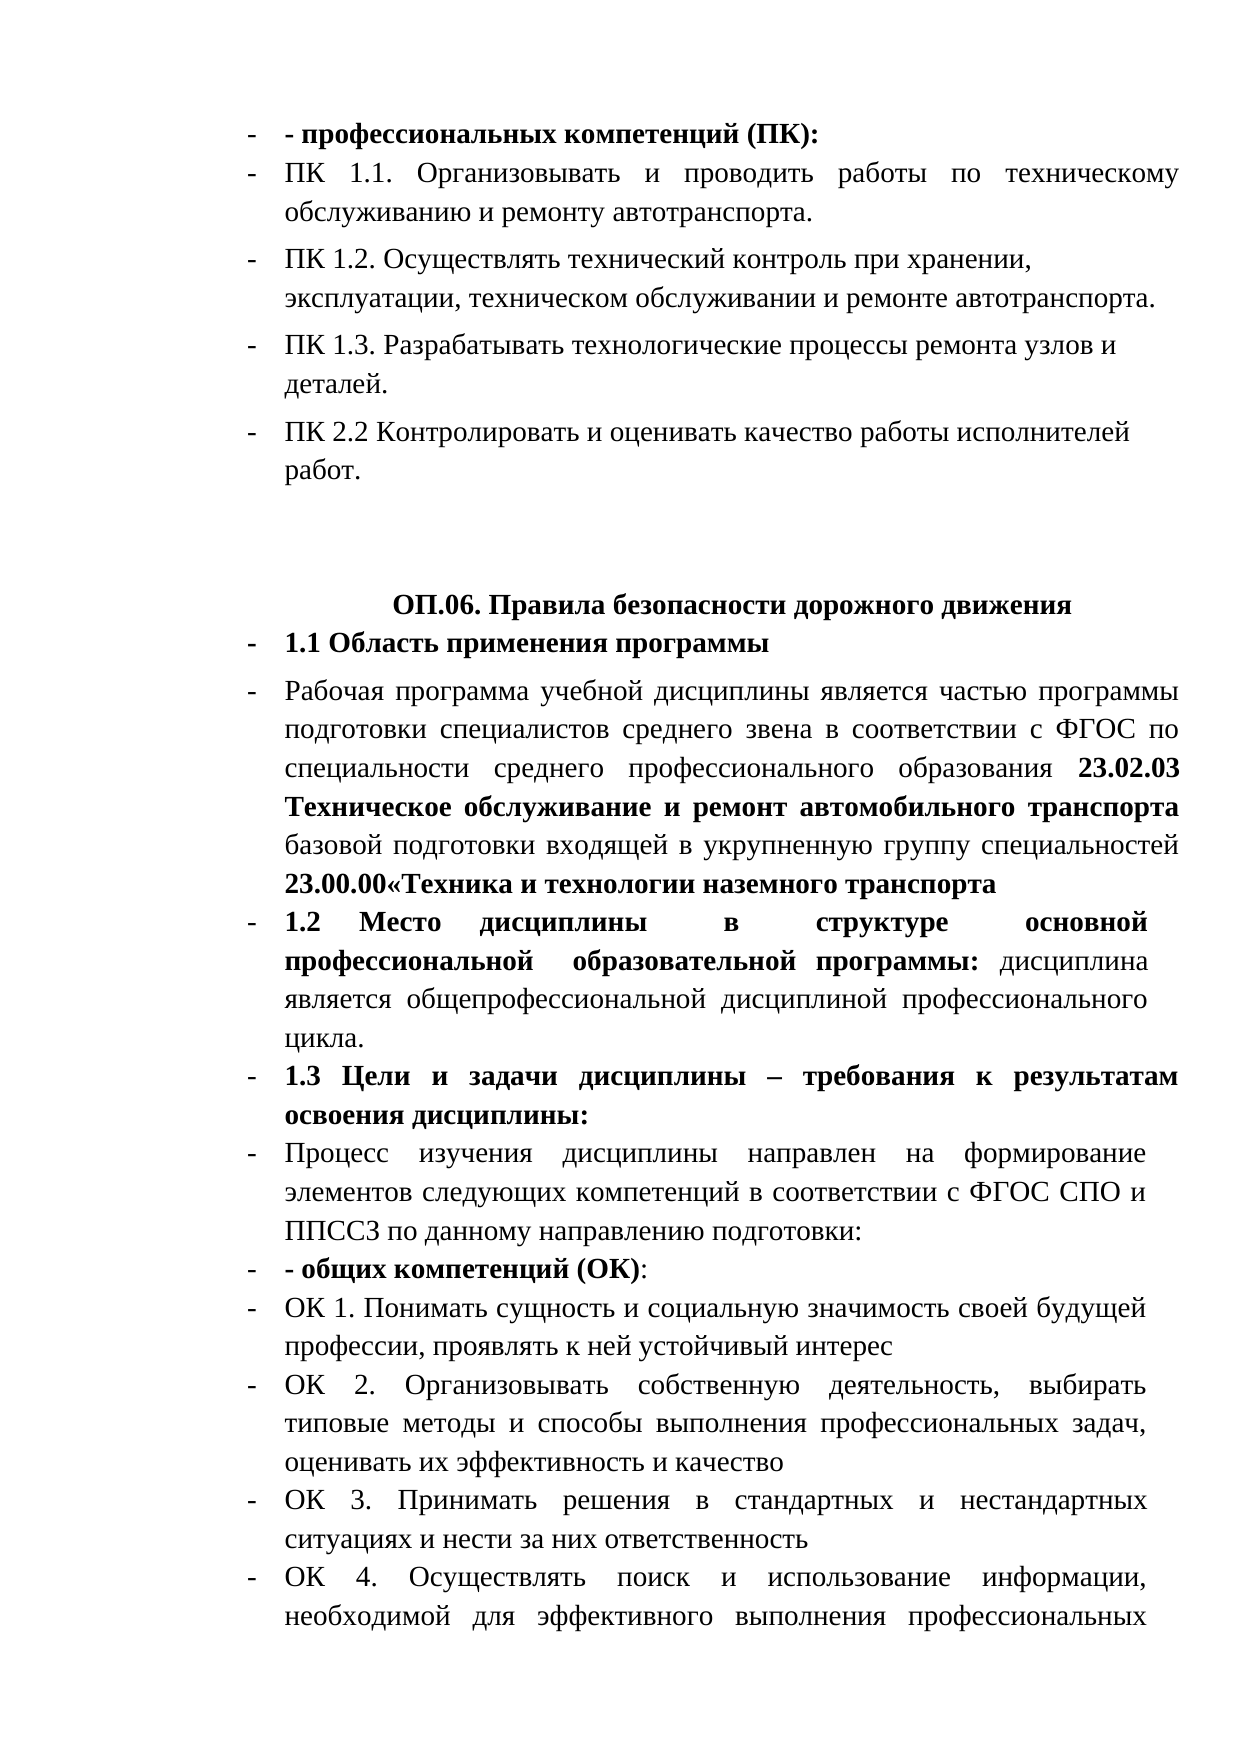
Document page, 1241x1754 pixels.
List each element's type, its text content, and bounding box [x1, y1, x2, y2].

list 1.1 Область применения программы [247, 625, 860, 659]
subtitle 1.3 Цели и задачи дисциплины – требования к результатам освоения дисциплины: [247, 1058, 1180, 1131]
list ОК 3. Принимать решения в стандартных и нестандартных ситуациях и нести за них ответственность [247, 1482, 1148, 1554]
subtitle ПК 1.3. Разрабатывать технологические процессы ремонта узлов и деталей. [247, 327, 1180, 399]
list ОК 1. Понимать сущность и социальную значимость своей будущей профессии, проявлять к ней устойчивый интерес [247, 1290, 1147, 1362]
subtitle - общих компетенций (ОК): [247, 1251, 1180, 1285]
subtitle ПК 2.2 Контролировать и оценивать качество работы исполнителей работ. [247, 414, 1180, 486]
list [247, 1559, 1147, 1632]
list Процесс изучения дисциплины направлен на формирование элементов следующих компетенций в соответствии с ФГОС СПО и ППССЗ по данному направлению подготовки: [247, 1136, 1147, 1246]
subtitle Рабочая программа учебной дисциплины является частью программы подготовки специалистов среднего звена в соответствии с ФГОС по специальности среднего профессионального образования 23.02.03 Техническое обслуживание и ремонт автомобильного транспорта базовой подготовки входящей в укрупненную группу специальностей 23.00.00«Техника и технологии наземного транспорта [247, 673, 1180, 899]
subtitle ПК 1.2. Осуществлять технический контроль при хранении, эксплуатации, техническом обслуживании и ремонте автотранспорта. [247, 241, 1180, 313]
text ОП.06. Правила безопасности дорожного движения [284, 587, 1180, 620]
list 1.2 Место дисциплины в структуре основной профессиональной образовательной программы: дисциплина является общепрофессиональной дисциплиной профессионального цикла. [247, 904, 1148, 1053]
subtitle ПК 1.1. Организовывать и проводить работы по техническому обслуживанию и ремонту автотранспорта. [247, 155, 1180, 227]
subtitle - профессиональных компетенций (ПК): [247, 117, 1180, 150]
list ОК 2. Организовывать собственную деятельность, выбирать типовые методы и способы выполнения профессиональных задач, оценивать их эффективность и качество [247, 1367, 1147, 1477]
